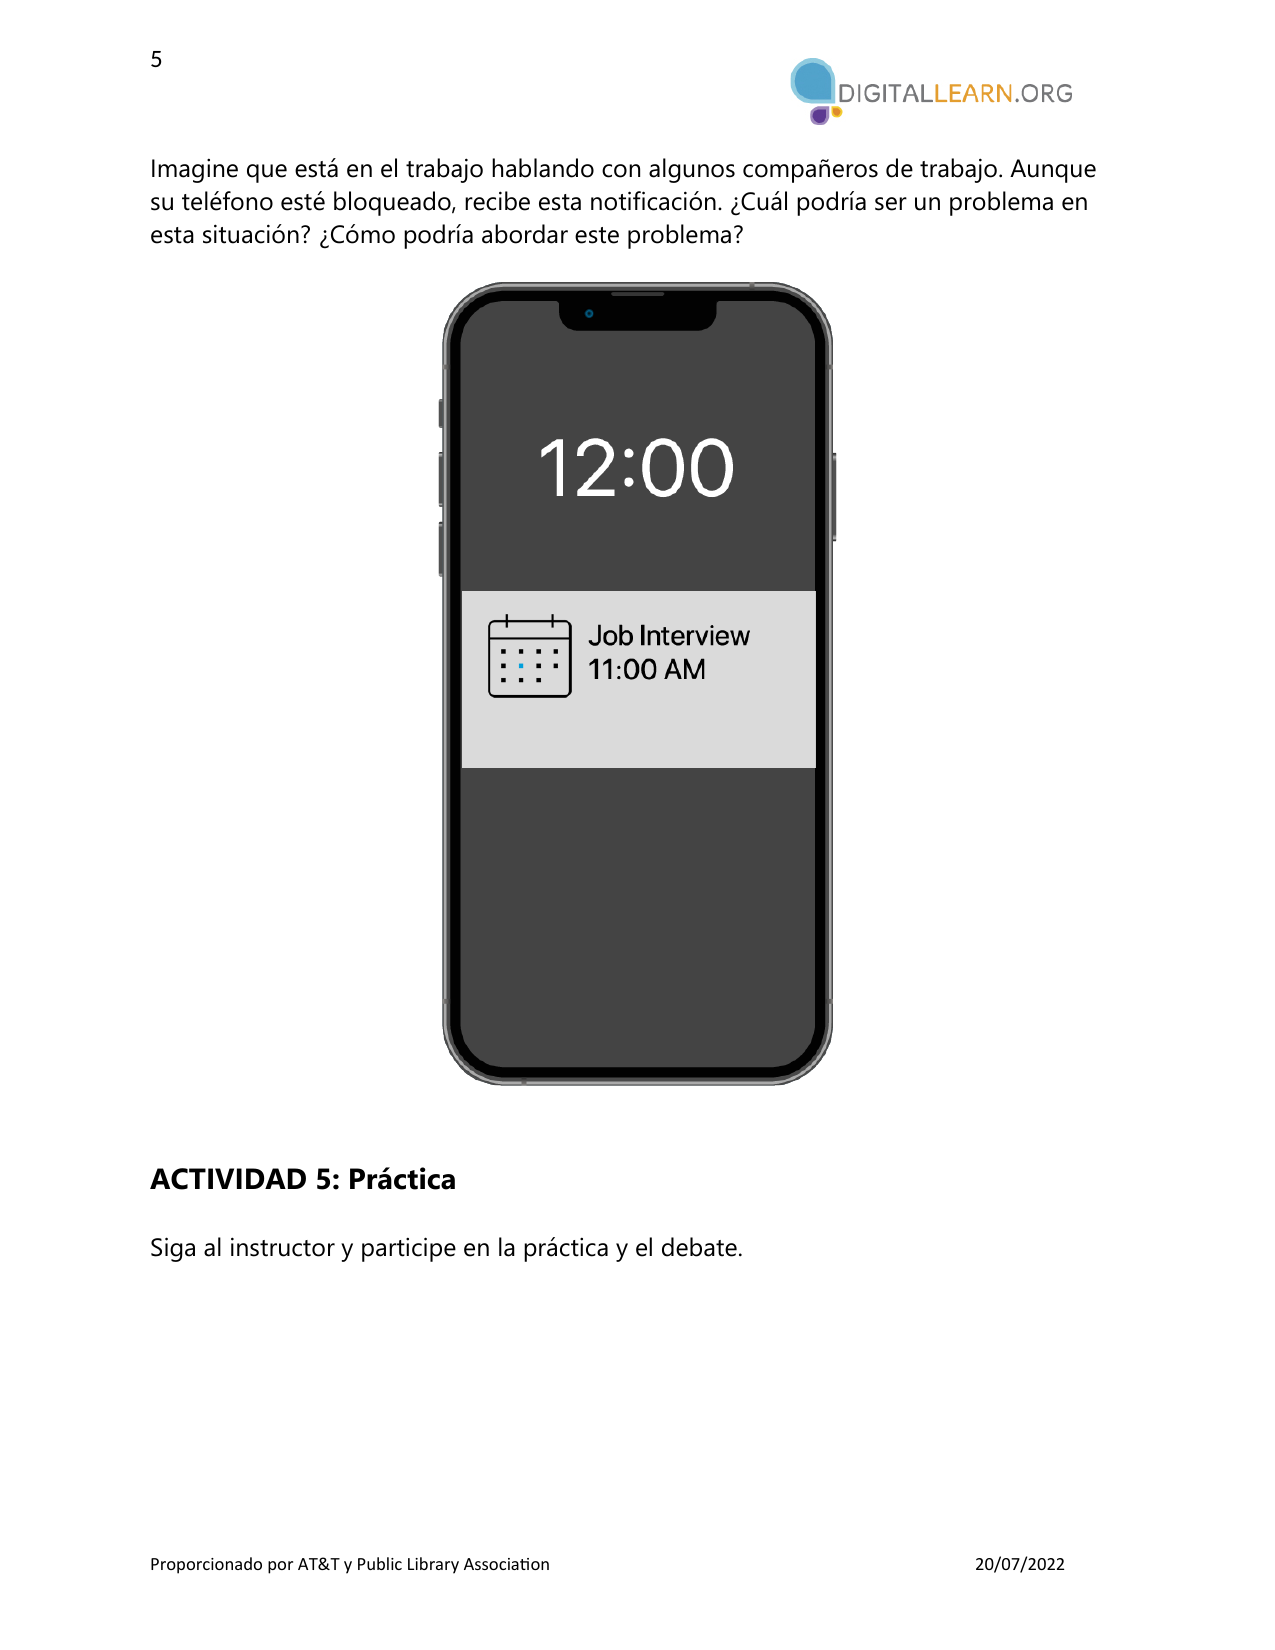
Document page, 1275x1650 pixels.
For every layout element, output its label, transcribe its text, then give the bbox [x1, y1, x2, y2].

picture [790, 58, 1072, 125]
text Imagine que está en el trabajo hablando con algunos compañeros de trabajo. Aunque su teléfono esté bloqueado, recibe esta notificación. ¿Cuál podría ser un problema en esta situación? ¿Cómo podría abordar este problema? [150, 150, 1125, 250]
text Siga al instructor y participe en la práctica y el debate. [150, 1230, 1125, 1263]
text ACTIVIDAD 5: Práctica [150, 1158, 1125, 1197]
picture [438, 282, 837, 1086]
